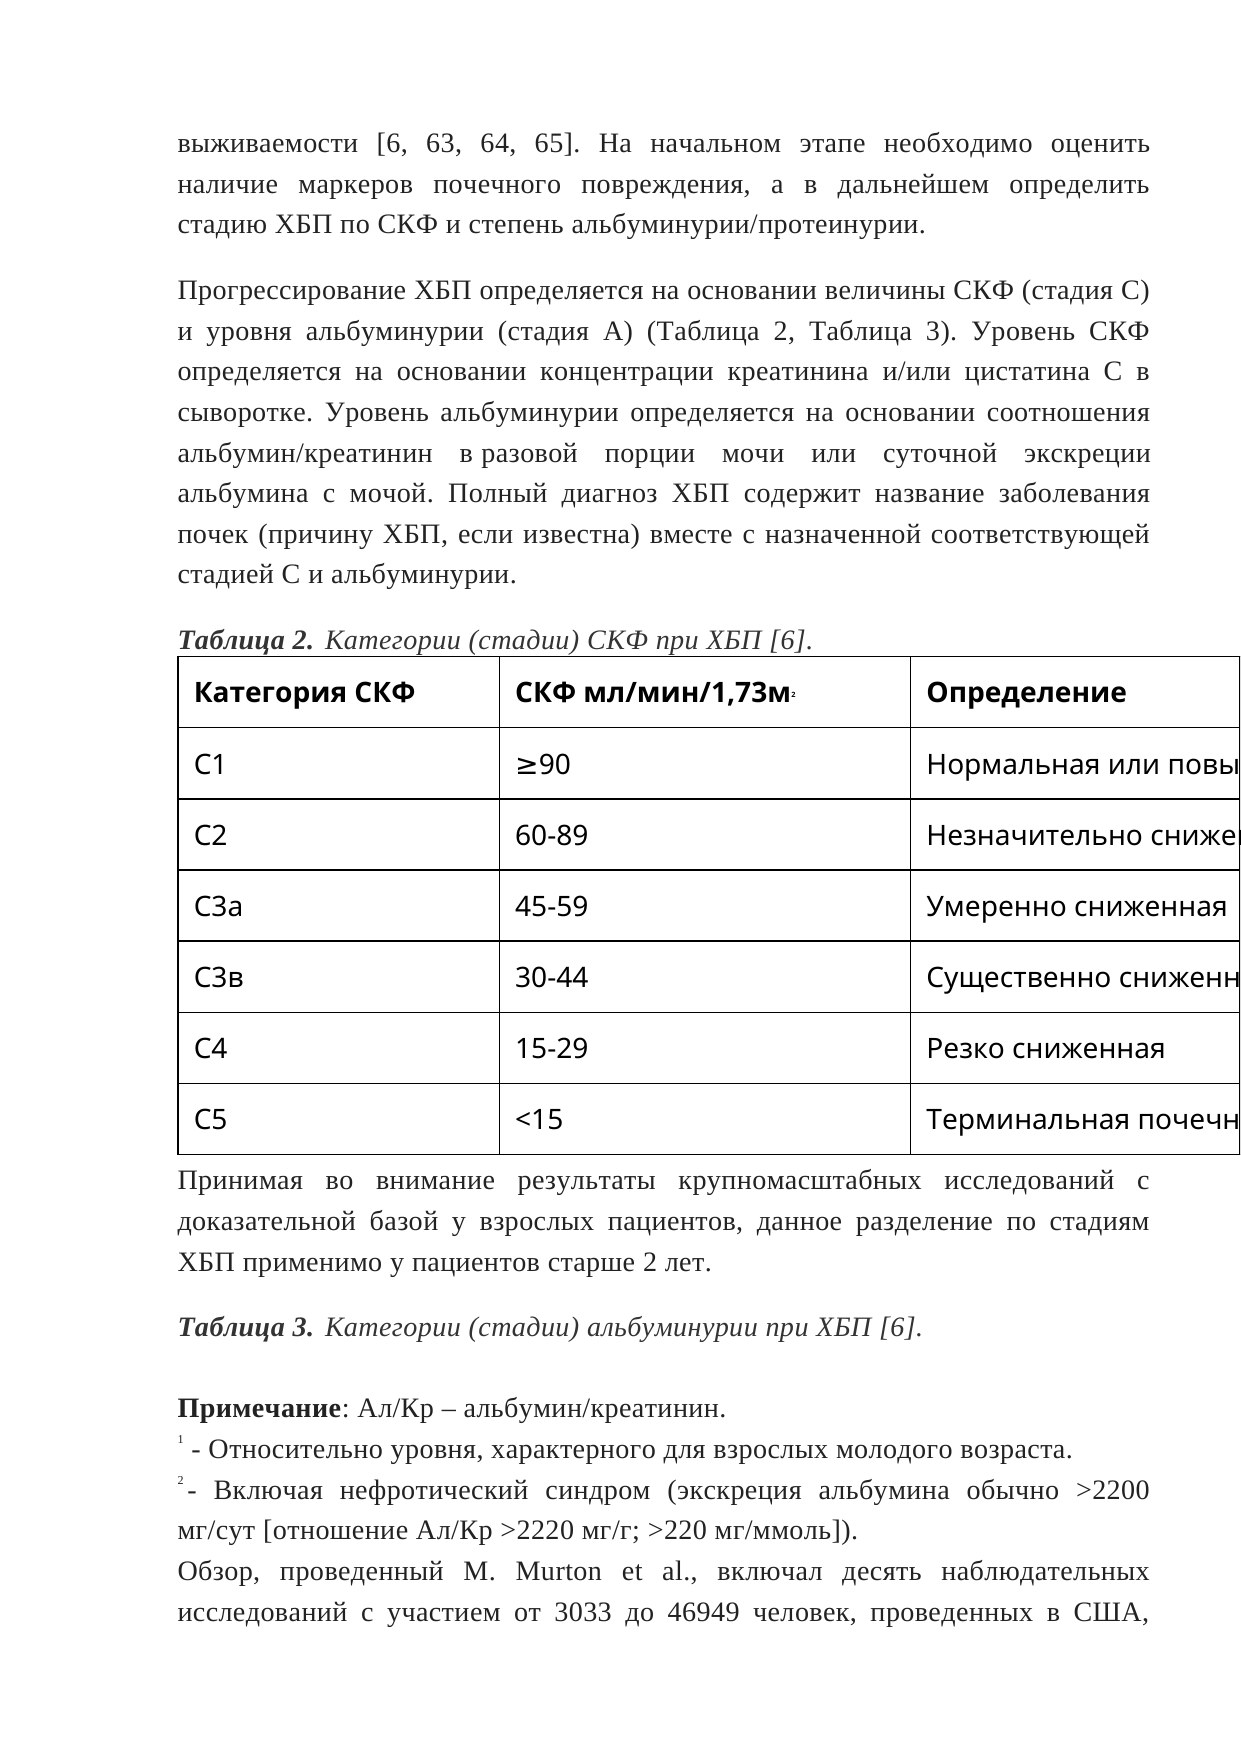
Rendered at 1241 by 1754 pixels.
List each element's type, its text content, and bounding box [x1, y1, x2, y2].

table_header Определение [911, 657, 1239, 727]
table_cell С1 [179, 728, 499, 798]
text Прогрессирование ХБП определяется на основании величины СКФ (стадия С) и уровня альбуминурии (стадия А) (Таблица 2, Таблица 3). Уровень СКФ определяется на основании концентрации креатинина и/или цистатина С в сыворотке. Уровень альбуминурии определяется на основании соотношения альбумин/креатинин в разовой порции мочи или суточной экскреции альбумина с мочой. Полный диагноз ХБП содержит название заболевания почек (причину ХБП, если известна) вместе с назначенной соответствующей стадией С и альбуминурии. [177, 265, 1152, 590]
table_cell Терминальная почечная недостаточность [911, 1084, 1239, 1154]
text Таблица 2. Категории (стадии) СКФ при ХБП [6]. [177, 615, 1152, 656]
table_header СКФ мл/мин/1,73м2 [500, 657, 910, 727]
table_cell Незначительно сниженная [911, 800, 1239, 869]
text 2 - Включая нефротический синдром (экскреция альбумина обычно >2200 мг/сут [отношение Ал/Кр >2220 мг/г; >220 мг/ммоль]). [177, 1464, 1152, 1546]
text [177, 1546, 1152, 1627]
text 1 - Относительно уровня, характерного для взрослых молодого возраста. [177, 1424, 1152, 1464]
table_cell <15 [500, 1084, 910, 1154]
table_cell 60-89 [500, 800, 910, 869]
table_cell Резко сниженная [911, 1013, 1239, 1082]
table_cell С3в [179, 942, 499, 1011]
table_cell Существенно сниженная [911, 942, 1239, 1011]
text Таблица 3. Категории (стадии) альбуминурии при ХБП [6]. [177, 1302, 1152, 1343]
table_cell 45-59 [500, 871, 910, 940]
table_cell 15-29 [500, 1013, 910, 1082]
table_cell 30-44 [500, 942, 910, 1011]
table_cell С2 [179, 800, 499, 869]
table_cell С5 [179, 1084, 499, 1154]
text Примечание: Ал/Кр – альбумин/креатинин. [177, 1383, 1152, 1424]
table_cell ≥90 [500, 728, 910, 798]
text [177, 118, 1152, 240]
text Принимая во внимание результаты крупномасштабных исследований с доказательной базой у взрослых пациентов, данное разделение по стадиям ХБП применимо у пациентов старше 2 лет. [177, 1155, 1152, 1277]
table_cell Нормальная или повышенная [911, 728, 1239, 798]
table_header Категория СКФ [179, 657, 499, 727]
table_cell С3а [179, 871, 499, 940]
table_cell С4 [179, 1013, 499, 1082]
table_cell Умеренно сниженная [911, 871, 1239, 940]
